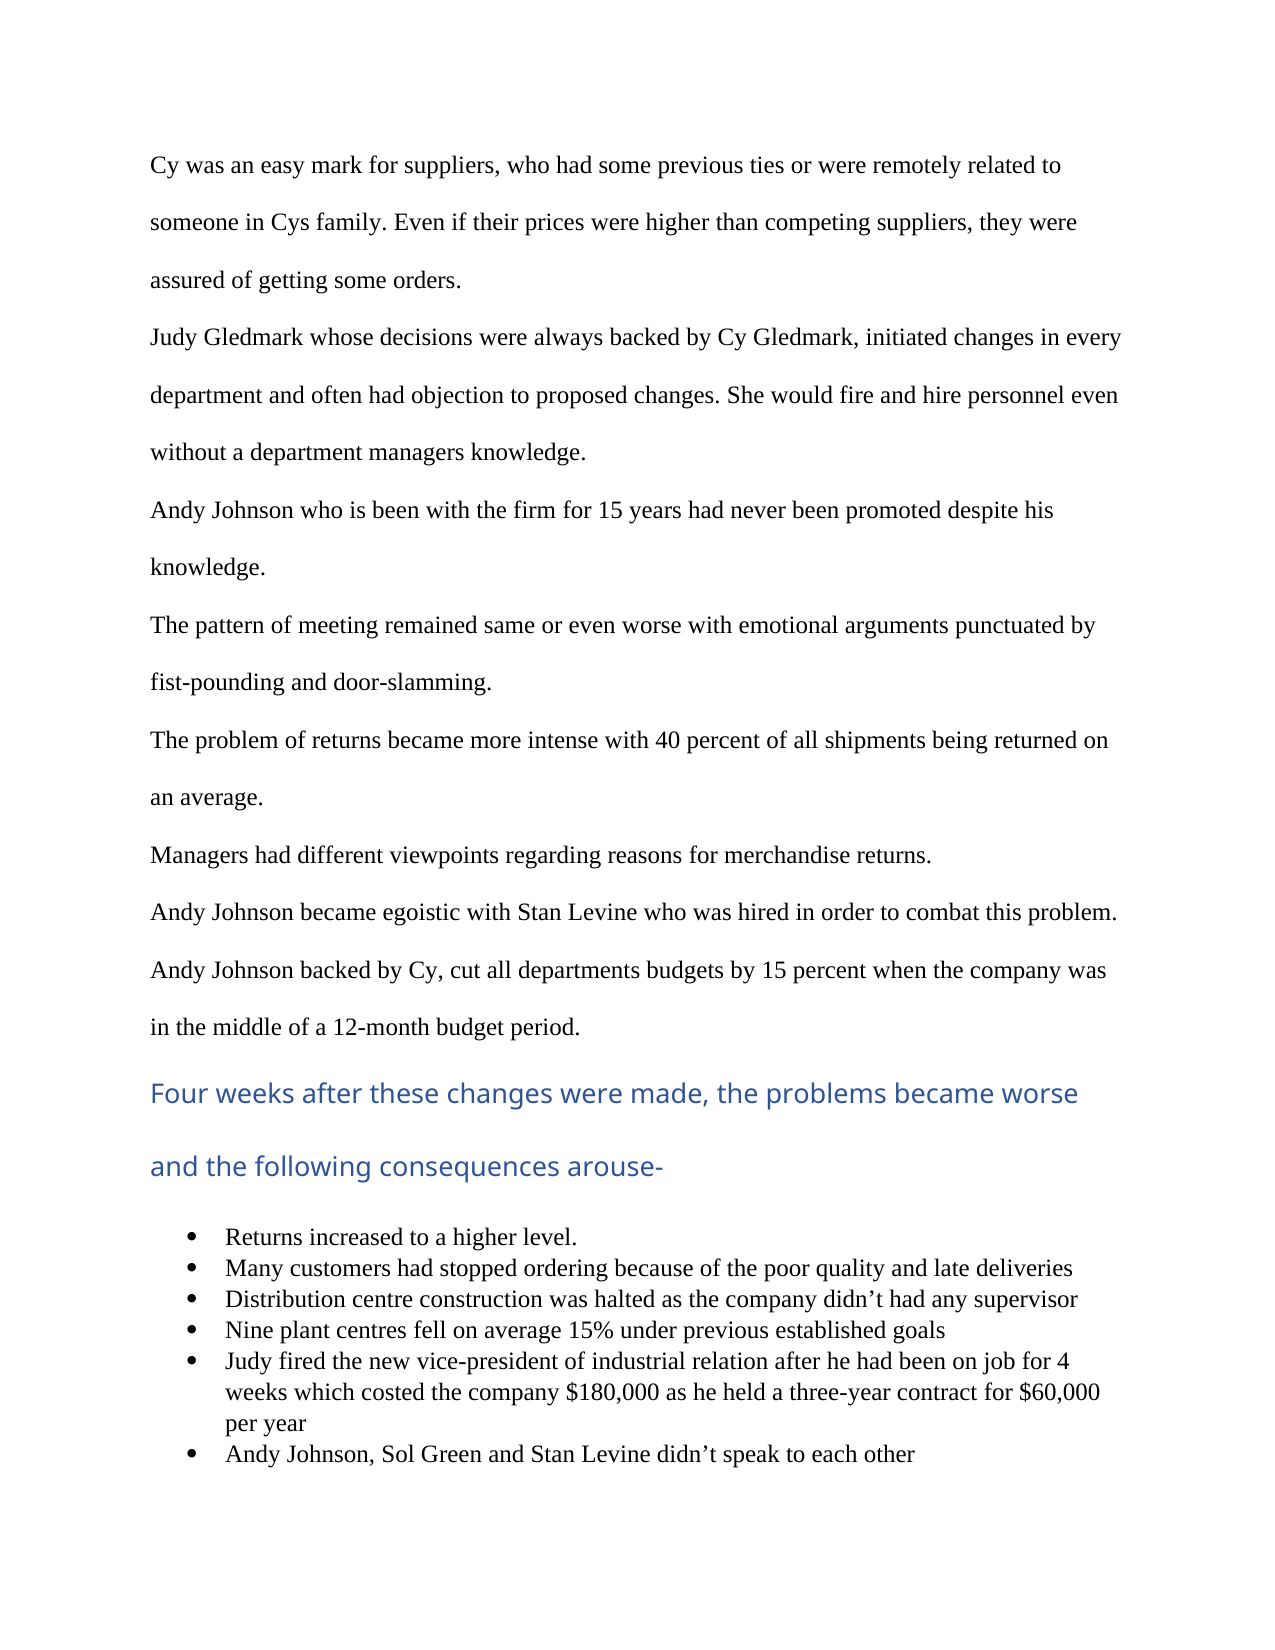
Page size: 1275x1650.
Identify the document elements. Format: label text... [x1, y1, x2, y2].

text The pattern of meeting remained same or even worse with emotional arguments punctuated by fist-pounding and door-slamming. [150, 610, 1125, 696]
list Judy fired the new vice-president of industrial relation after he had been on job for 4 weeks which costed the company $180,000 as he held a three-year contract for $60,000 per year [187, 1346, 1125, 1437]
subtitle Four weeks after these changes were made, the problems became worse and the following consequences arouse- [150, 1074, 1125, 1185]
list Nine plant centres fell on average 15% under previous established goals [187, 1315, 1125, 1343]
text Managers had different viewpoints regarding reasons for merchandise returns. [150, 840, 1125, 869]
list Returns increased to a higher level. [187, 1222, 1125, 1250]
text Judy Gledmark whose decisions were always backed by Cy Gledmark, initiated changes in every department and often had objection to proposed changes. She would fire and hire personnel even without a department managers knowledge. [150, 322, 1125, 466]
text Andy Johnson became egoistic with Stan Levine who was hired in order to combat this problem. [150, 897, 1125, 926]
text The problem of returns became more intense with 40 percent of all shipments being returned on an average. [150, 725, 1125, 811]
list Distribution centre construction was halted as the company didn’t had any supervisor [187, 1284, 1125, 1312]
list Many customers had stopped ordering because of the poor quality and late deliveries [187, 1253, 1125, 1281]
text Andy Johnson who is been with the firm for 15 years had never been promoted despite his knowledge. [150, 495, 1125, 581]
text Cy was an easy mark for suppliers, who had some previous ties or were remotely related to someone in Cys family. Even if their prices were higher than competing suppliers, they were assured of getting some orders. [150, 150, 1125, 294]
list Andy Johnson, Sol Green and Stan Levine didn’t speak to each other [187, 1439, 1125, 1468]
text Andy Johnson backed by Cy, cut all departments budgets by 15 percent when the company was in the middle of a 12-month budget period. [150, 955, 1125, 1041]
